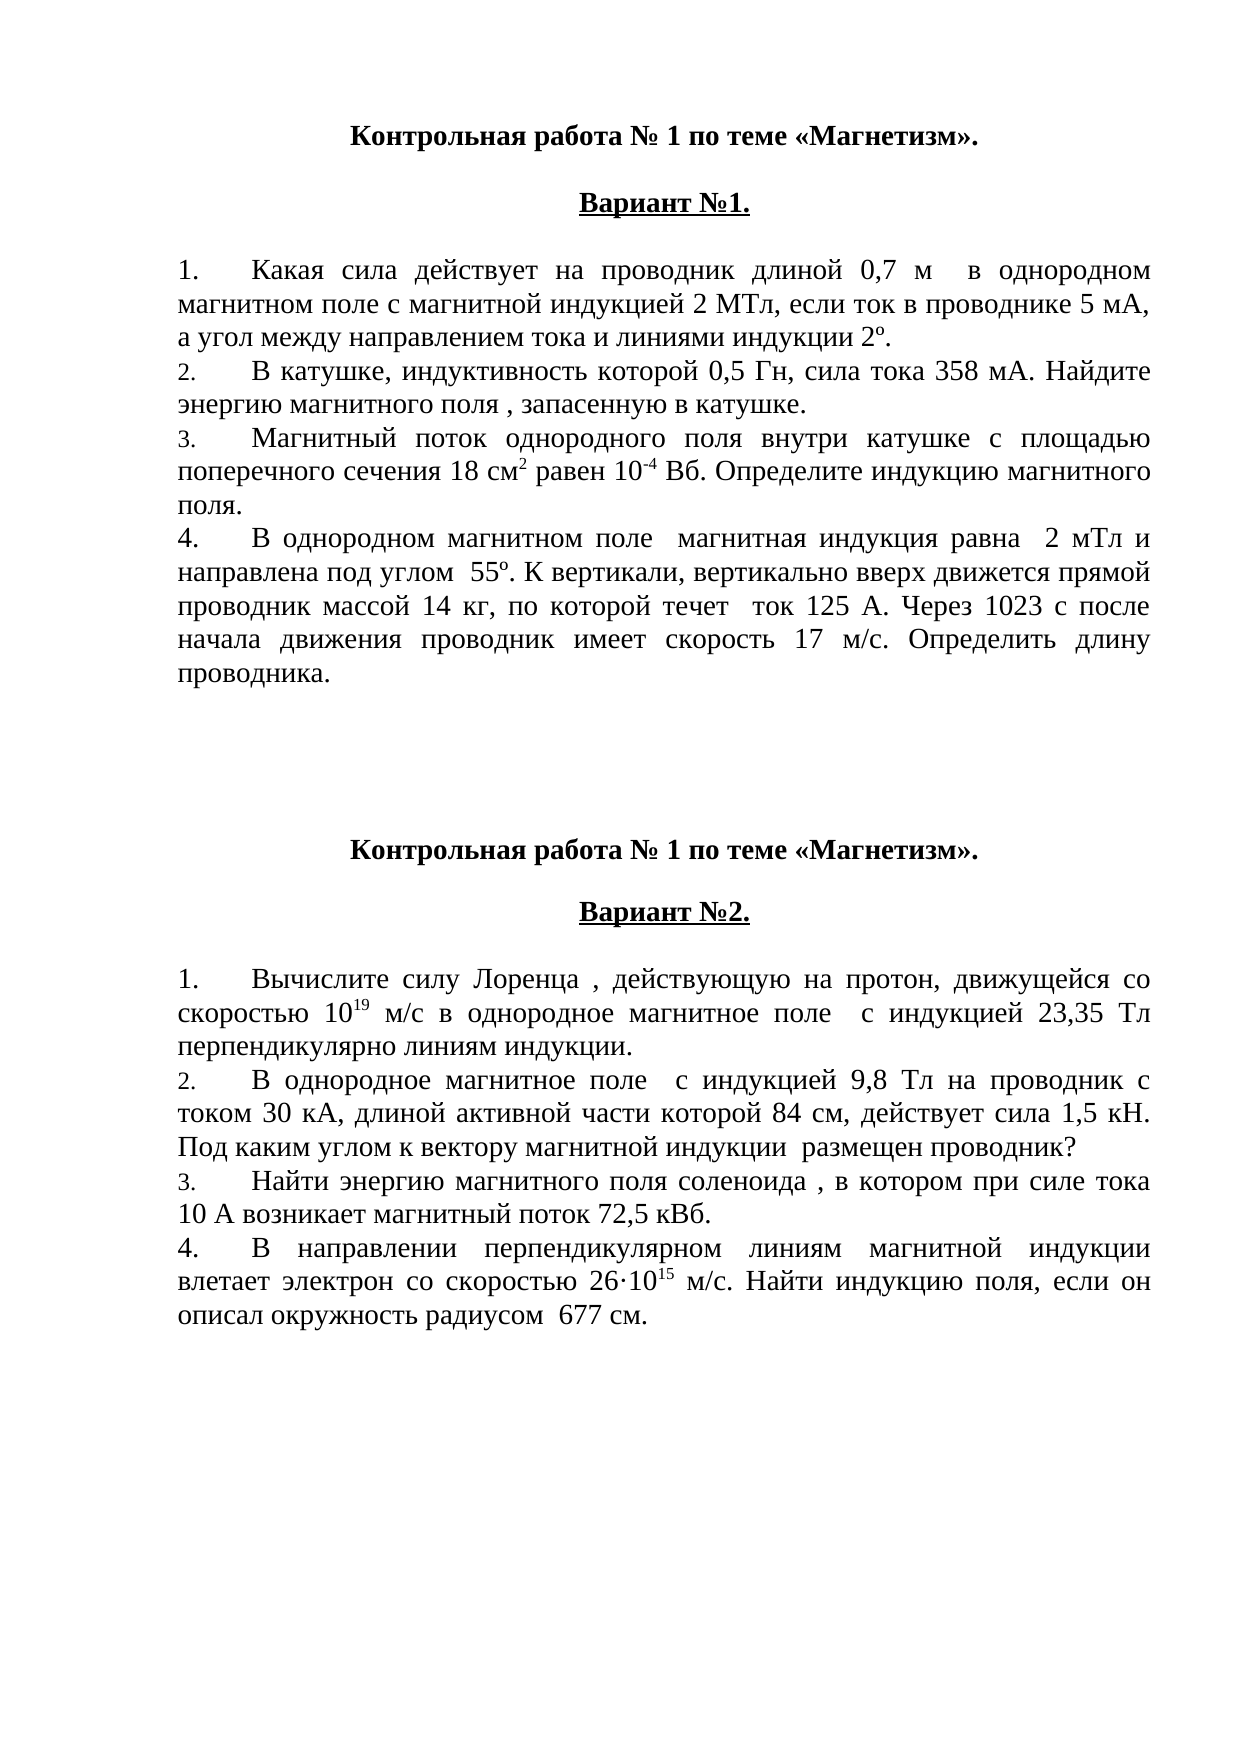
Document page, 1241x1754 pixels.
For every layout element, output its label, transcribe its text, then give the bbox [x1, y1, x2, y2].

text Контрольная работа № 1 по теме «Магнетизм». [177, 832, 1152, 866]
list Какая сила действует на проводник длиной 0,7 м в однородном магнитном поле с магнитной индукцией 2 МТл, если ток в проводнике 5 мА, а угол между направлением тока и линиями индукции 2º. [177, 252, 1152, 353]
list В однородном магнитном поле магнитная индукция равна 2 мТл и направлена под углом 55º. К вертикали, вертикально вверх движется прямой проводник массой 14 кг, по которой течет ток 125 А. Через 1023 с после начала движения проводник имеет скорость 17 м/с. Определить длину проводника. [177, 521, 1152, 688]
text Вариант №2. [177, 894, 1152, 928]
list В однородное магнитное поле с индукцией 9,8 Тл на проводник с током 30 кА, длиной активной части которой 84 см, действует сила 1,5 кН. Под каким углом к вектору магнитной индукции размещен проводник? [177, 1062, 1152, 1163]
text Контрольная работа № 1 по теме «Магнетизм». [177, 118, 1152, 152]
list В направлении перпендикулярном линиям магнитной индукции влетает электрон со скоростью 26·1015 м/с. Найти индукцию поля, если он описал окружность радиусом 677 см. [177, 1230, 1152, 1330]
list В катушке, индуктивность которой 0,5 Гн, сила тока 358 мА. Найдите энергию магнитного поля , запасенную в катушке. [177, 353, 1152, 420]
list Вычислите силу Лоренца , действующую на протон, движущейся со скоростью 1019 м/с в однородное магнитное поле с индукцией 23,35 Тл перпендикулярно линиям индукции. [177, 961, 1152, 1062]
list Найти энергию магнитного поля соленоида , в котором при силе тока 10 А возникает магнитный поток 72,5 кВб. [177, 1163, 1152, 1230]
text Вариант №1. [177, 185, 1152, 219]
list Магнитный поток однородного поля внутри катушке с площадью поперечного сечения 18 см2 равен 10-4 Вб. Определите индукцию магнитного поля. [177, 420, 1152, 521]
